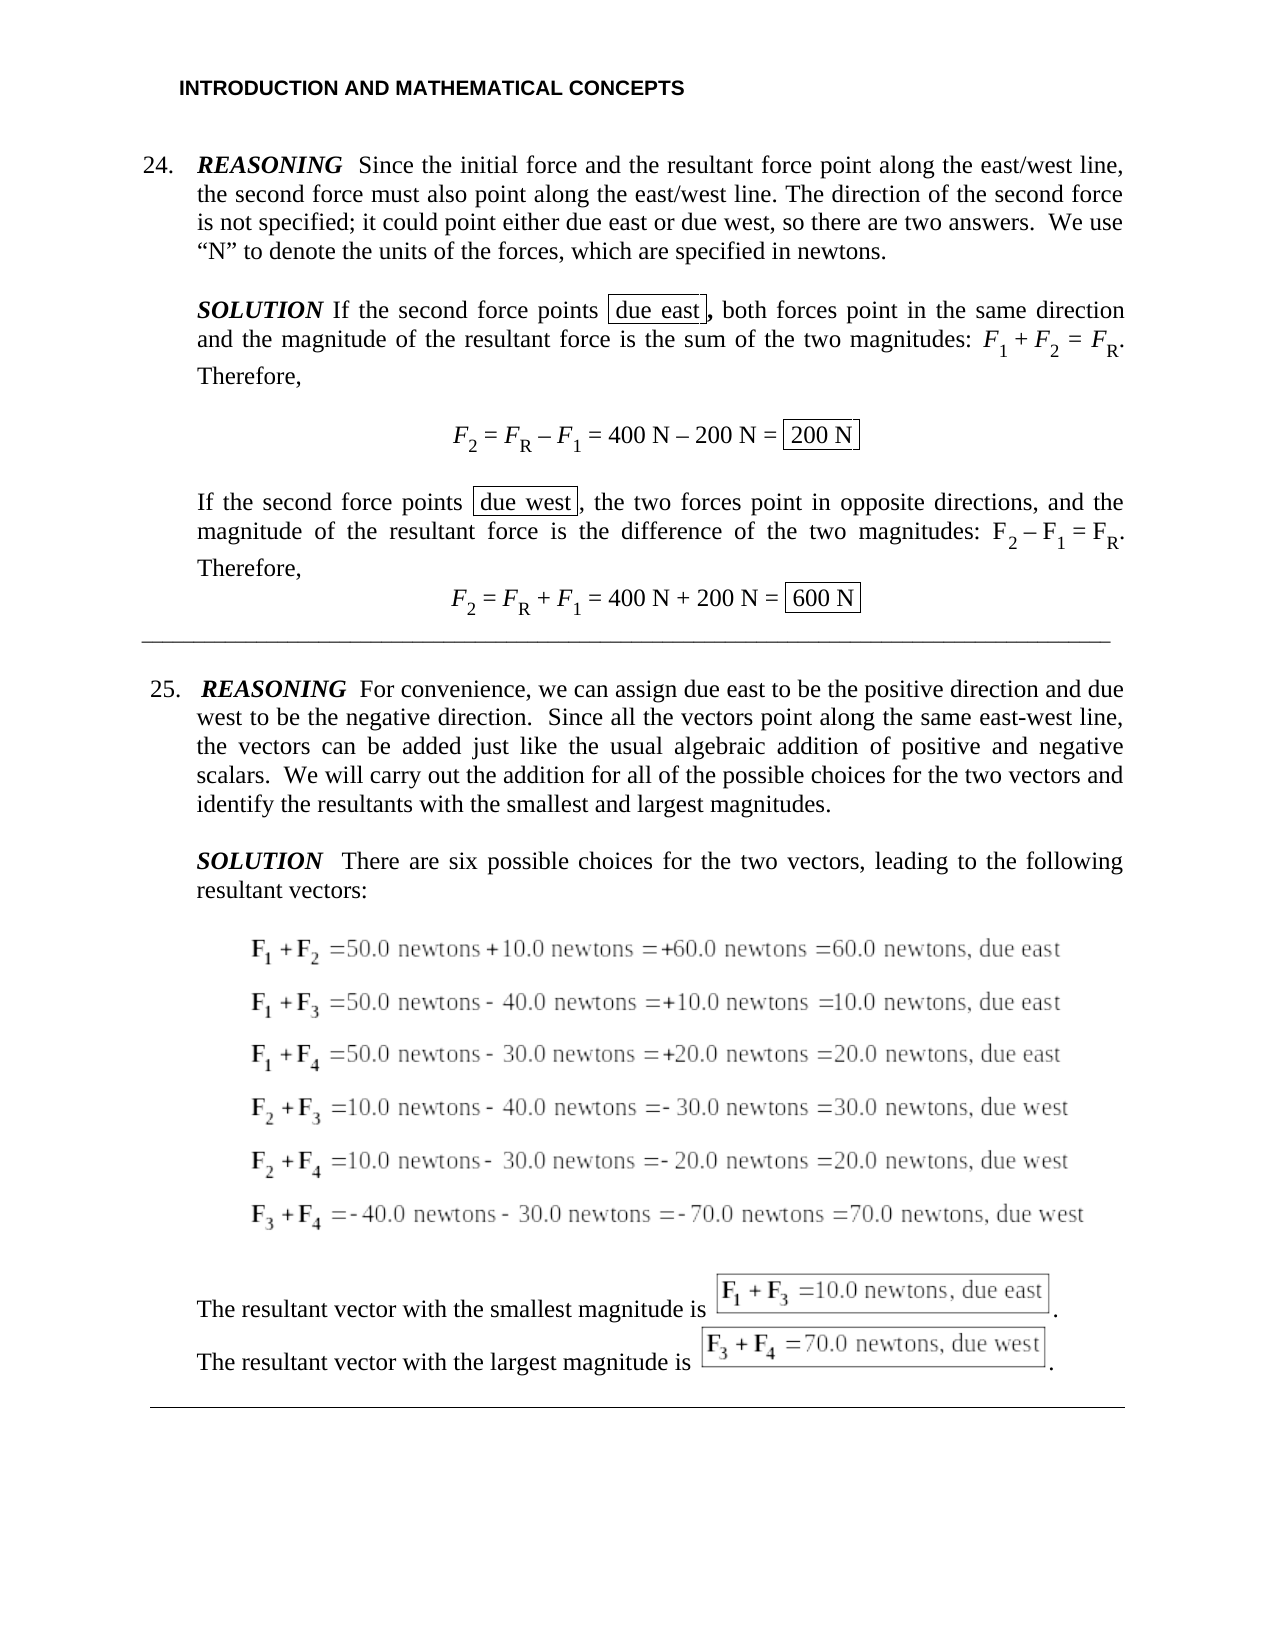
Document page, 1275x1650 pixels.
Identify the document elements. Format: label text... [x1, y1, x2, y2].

text SOLUTION There are six possible choices for the two vectors, leading to the following resultant vectors: [150, 846, 1125, 904]
text F2 = FR – F1 = 400 N – 200 N = 200 N [133, 419, 1125, 457]
text 24. REASONING Since the initial force and the resultant force point along the east/west line, the second force must also point along the east/west line. The direction of the second force is not specified; it could point either due east or due west, so there are two answers. We use “N” to denote the units of the forces, which are specified in newtons. [143, 150, 1125, 265]
text If the second force points due west , the two forces point in opposite directions, and the magnitude of the resultant force is the difference of the two magnitudes: F2 – F1 = FR. Therefore, [133, 486, 1125, 582]
text The resultant vector with the largest magnitude is . [150, 1322, 1125, 1376]
text SOLUTION If the second force points due east , both forces point in the same direction and the magnitude of the resultant force is the sum of the two magnitudes: F1 + F2 = FR. Therefore, [133, 294, 1125, 390]
text _____________________________________________________________________________________________ [142, 620, 1125, 645]
text F2 = FR + F1 = 400 N + 200 N = 600 N [133, 582, 1125, 620]
text The resultant vector with the smallest magnitude is . [150, 1269, 1125, 1322]
text 25. REASONING For convenience, we can assign due east to be the positive direction and due west to be the negative direction. Since all the vectors point along the same east-west line, the vectors can be added just like the usual algebraic addition of positive and negative scalars. We will carry out the addition for all of the possible choices for the two vectors and identify the resultants with the smallest and largest magnitudes. [150, 674, 1125, 817]
